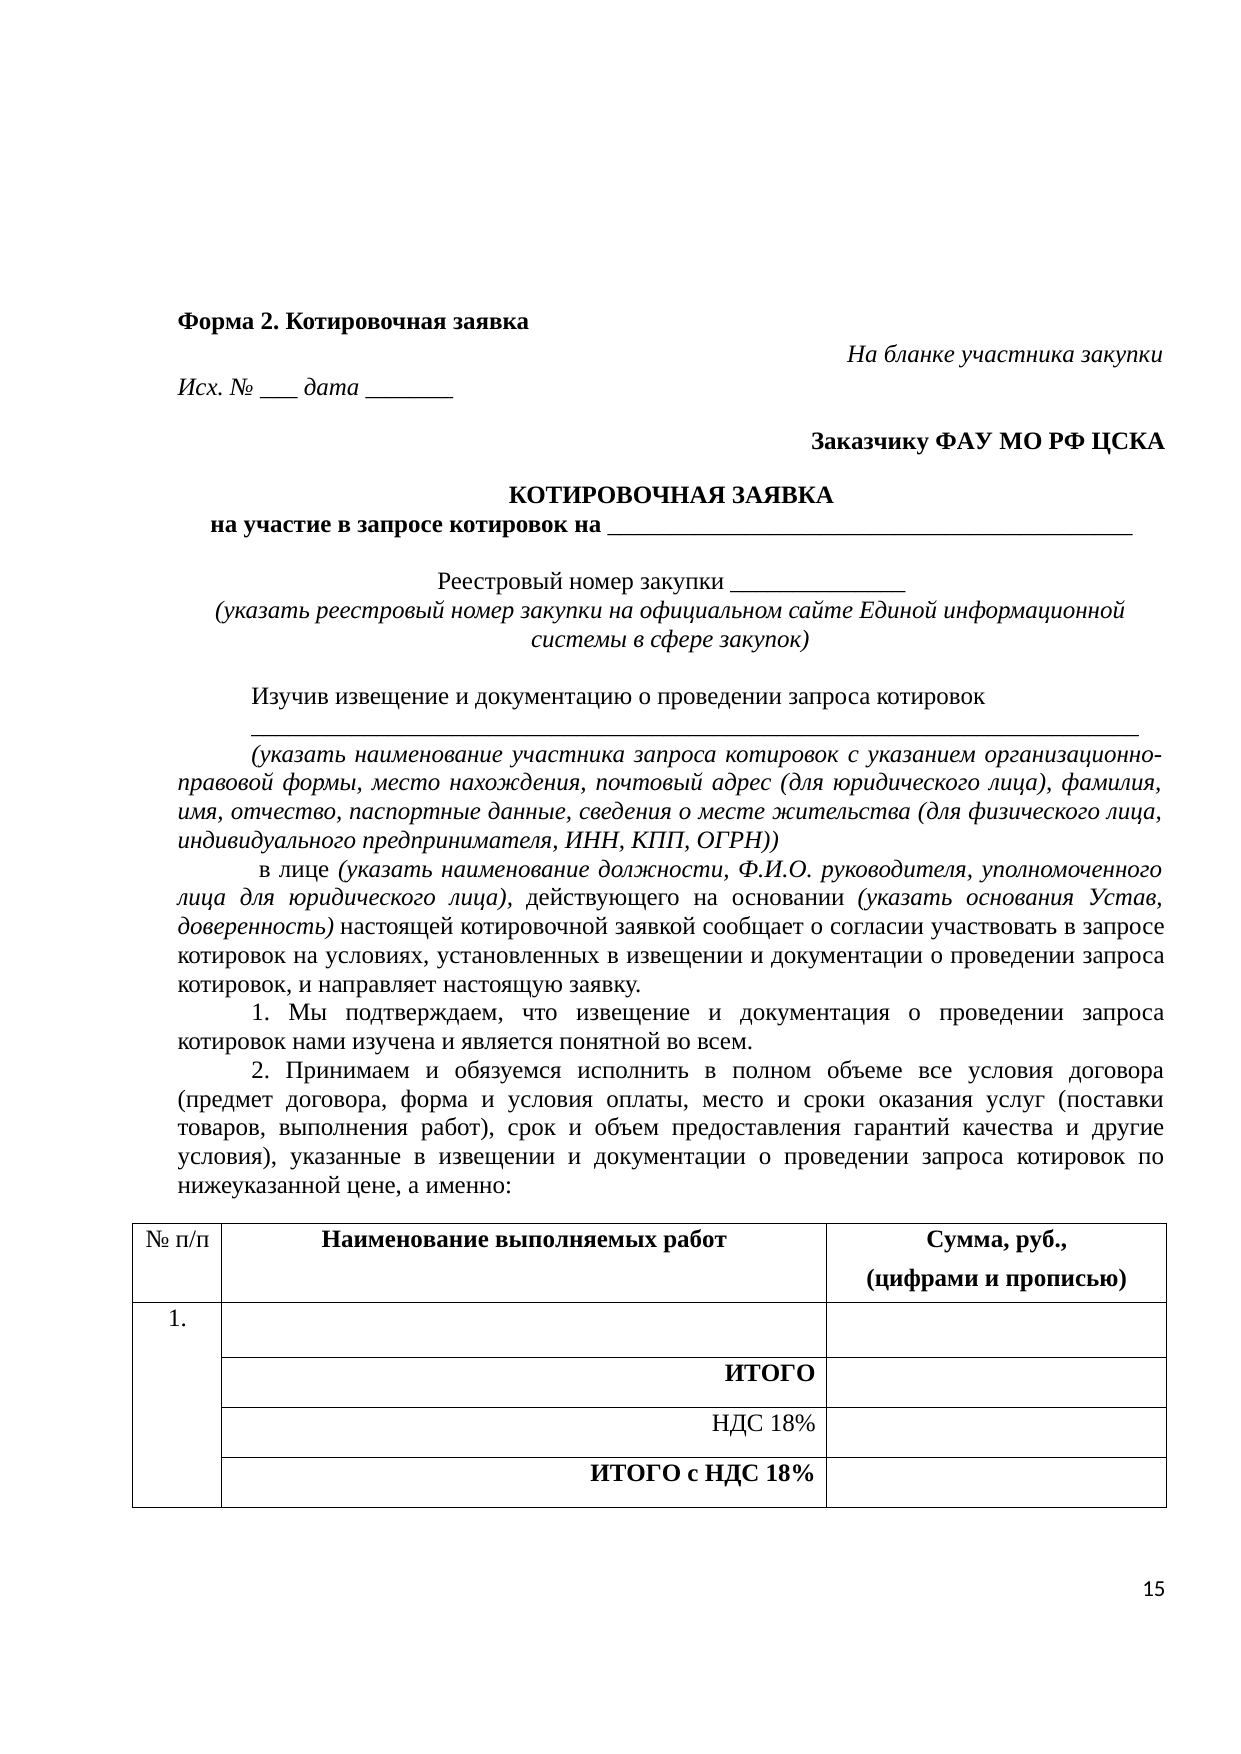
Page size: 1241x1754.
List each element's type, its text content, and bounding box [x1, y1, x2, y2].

table_cell [827, 1358, 1166, 1407]
table_header Наименование выполняемых работ [222, 1224, 826, 1302]
text Реестровый номер закупки ______________ [177, 566, 1165, 595]
table_header Сумма, руб., (цифрами и прописью) [827, 1224, 1166, 1302]
text КОТИРОВОЧНАЯ ЗАЯВКА [177, 480, 1165, 509]
text 1. Мы подтверждаем, что извещение и документация о проведении запроса котировок нами изучена и является понятной во всем. [177, 997, 1165, 1055]
text На бланке участника закупки [177, 339, 1165, 368]
table_cell [827, 1303, 1166, 1357]
text в лице (указать наименование должности, Ф.И.О. руководителя, уполномоченного лица для юридического лица), действующего на основании (указать основания Устав, доверенность) настоящей котировочной заявкой сообщает о согласии участвовать в запросе котировок на условиях, установленных в извещении и документации о проведении запроса котировок, и направляет настоящую заявку. [177, 854, 1165, 997]
table_cell ИТОГО [222, 1358, 826, 1407]
table_cell [222, 1303, 826, 1357]
text Исх. № ___ дата _______ [177, 372, 1165, 401]
table_header № п/п [133, 1224, 221, 1302]
text (указать наименование участника запроса котировок с указанием организационно-правовой формы, место нахождения, почтовый адрес (для юридического лица), фамилия, имя, отчество, паспортные данные, сведения о месте жительства (для физического лица, индивидуального предпринимателя, ИНН, КПП, ОГРН)) [177, 739, 1165, 854]
text 2. Принимаем и обязуемся исполнить в полном объеме все условия договора (предмет договора, форма и условия оплаты, место и сроки оказания услуг (поставки товаров, выполнения работ), срок и объем предоставления гарантий качества и другие условия), указанные в извещении и документации о проведении запроса котировок по нижеуказанной цене, а именно: [177, 1055, 1165, 1199]
table_cell 1. [133, 1303, 221, 1507]
text Форма 2. Котировочная заявка [177, 306, 1165, 335]
table_cell ИТОГО с НДС 18% [222, 1458, 826, 1507]
text на участие в запросе котировок на __________________________________________ [177, 509, 1165, 537]
text (указать реестровый номер закупки на официальном сайте Единой информационной системы в сфере закупок) [177, 595, 1165, 652]
text _______________________________________________________________________ [177, 710, 1165, 739]
text Изучив извещение и документацию о проведении запроса котировок [177, 681, 1165, 710]
table_cell [827, 1458, 1166, 1507]
text Заказчику ФАУ МО РФ ЦСКА [177, 426, 1165, 455]
table_cell НДС 18% [222, 1408, 826, 1457]
table_cell [827, 1408, 1166, 1457]
